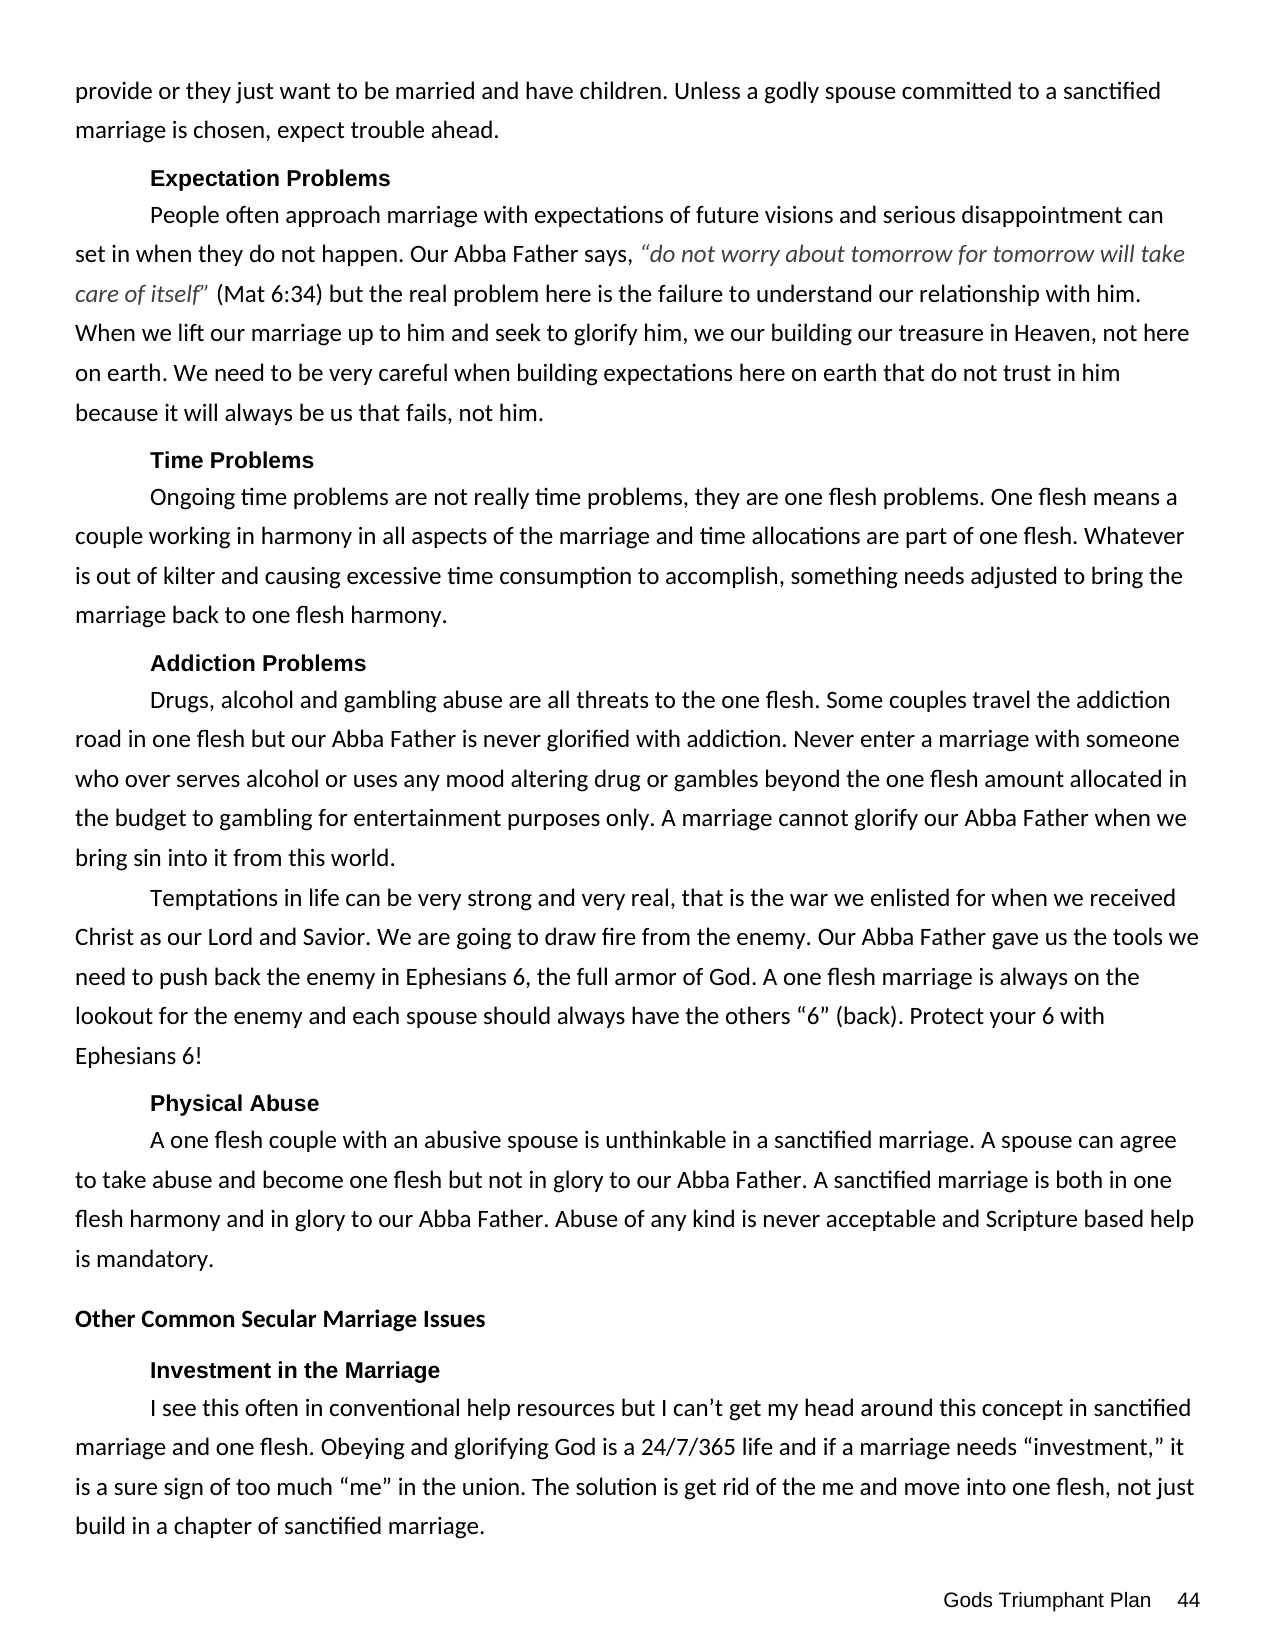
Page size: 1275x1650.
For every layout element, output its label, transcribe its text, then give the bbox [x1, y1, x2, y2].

text People often approach marriage with expectations of future visions and serious disappointment can set in when they do not happen. Our Abba Father says, “do not worry about tomorrow for tomorrow will take care of itself” (Mat 6:34) but the real problem here is the failure to understand our relationship with him. When we lift our marriage up to him and seek to glorify him, we our building our treasure in Heaven, not here on earth. We need to be very careful when building expectations here on earth that do not trust in him because it will always be us that fails, not him. [75, 199, 1200, 427]
subtitle Time Problems [75, 447, 1200, 473]
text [75, 75, 1200, 145]
subtitle Other Common Secular Marriage Issues [75, 1303, 1200, 1334]
text Ongoing time problems are not really time problems, they are one flesh problems. One flesh means a couple working in harmony in all aspects of the marriage and time allocations are part of one flesh. Whatever is out of kilter and causing excessive time consumption to accomplish, something needs adjusted to bring the marriage back to one flesh harmony. [75, 481, 1200, 630]
subtitle Expectation Problems [75, 164, 1200, 191]
text A one flesh couple with an abusive spouse is unthinkable in a sanctified marriage. A spouse can agree to take abuse and become one flesh but not in glory to our Abba Father. A sanctified marriage is both in one flesh harmony and in glory to our Abba Father. Abuse of any kind is never acceptable and Scripture based help is mandatory. [75, 1124, 1200, 1273]
subtitle Physical Abuse [75, 1090, 1200, 1116]
text Drugs, alcohol and gambling abuse are all threats to the one flesh. Some couples travel the addiction road in one flesh but our Abba Father is never glorified with addiction. Never enter a marriage with someone who over serves alcohol or uses any mood altering drug or gambles beyond the one flesh amount allocated in the budget to gambling for entertainment purposes only. A marriage cannot glorify our Abba Father when we bring sin into it from this world. [75, 684, 1200, 873]
subtitle Investment in the Marriage [75, 1357, 1200, 1384]
text I see this often in conventional help resources but I can’t get my head around this concept in sanctified marriage and one flesh. Obeying and glorifying God is a 24/7/365 life and if a marriage needs “investment,” it is a sure sign of too much “me” in the union. The solution is get rid of the me and move into one flesh, not just build in a chapter of sanctified marriage. [75, 1392, 1200, 1541]
text Temptations in life can be very strong and very real, that is the war we enlisted for when we received Christ as our Lord and Savior. We are going to draw fire from the enemy. Our Abba Father gave us the tools we need to push back the enemy in Ephesians 6, the full armor of God. A one flesh marriage is always on the lookout for the enemy and each spouse should always have the others “6” (back). Protect your 6 with Ephesians 6! [75, 882, 1200, 1071]
subtitle Addiction Problems [75, 649, 1200, 676]
